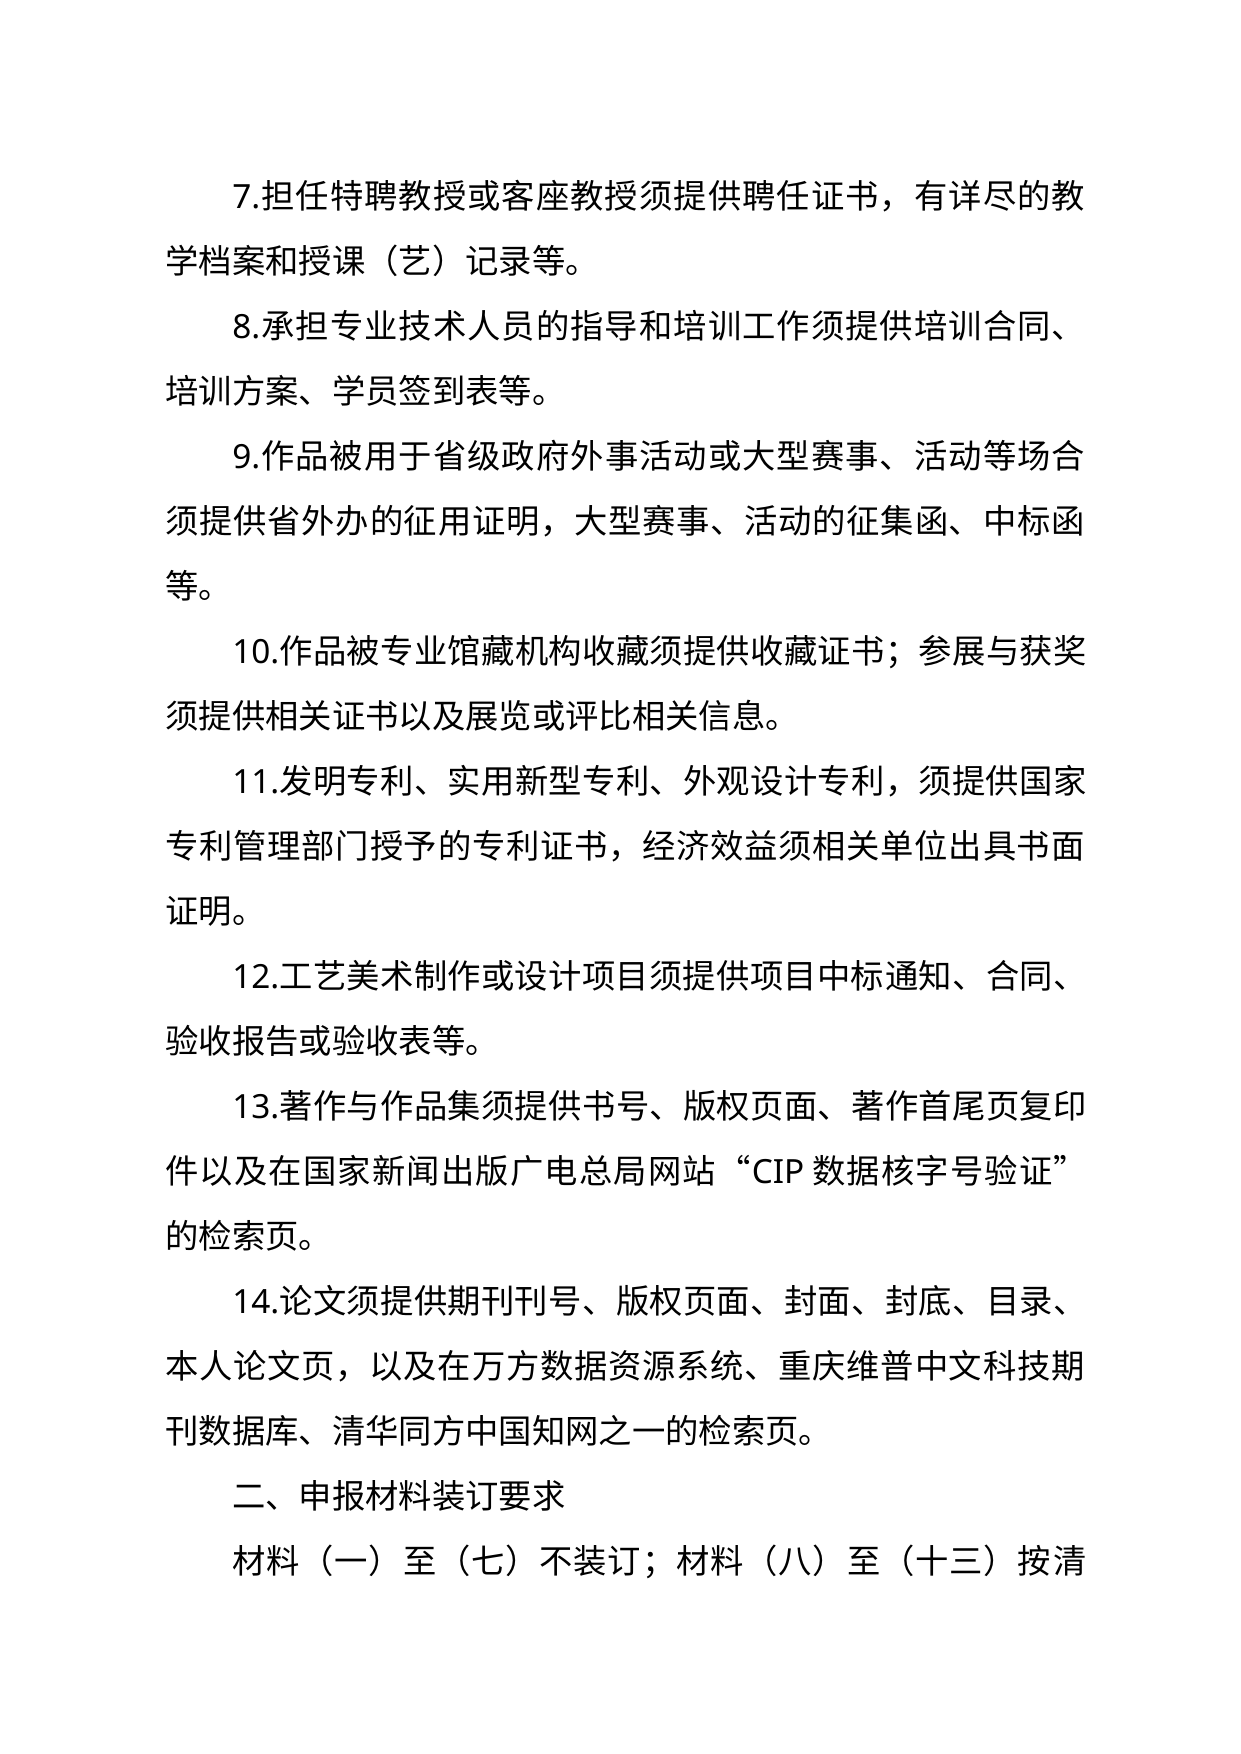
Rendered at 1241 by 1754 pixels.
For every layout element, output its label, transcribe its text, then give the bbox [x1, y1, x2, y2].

list 13.著作与作品集须提供书号、版权页面、著作首尾页复印件以及在国家新闻出版广电总局网站“CIP数据核字号验证”的检索页。 [165, 1072, 1087, 1267]
list 7.担任特聘教授或客座教授须提供聘任证书，有详尽的教学档案和授课（艺）记录等。 [165, 162, 1087, 292]
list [165, 1527, 1087, 1592]
list 二、申报材料装订要求 [165, 1462, 1087, 1527]
list 8.承担专业技术人员的指导和培训工作须提供培训合同、培训方案、学员签到表等。 [165, 292, 1087, 422]
list 10.作品被专业馆藏机构收藏须提供收藏证书；参展与获奖须提供相关证书以及展览或评比相关信息。 [165, 617, 1087, 747]
list 14.论文须提供期刊刊号、版权页面、封面、封底、目录、本人论文页，以及在万方数据资源系统、重庆维普中文科技期刊数据库、清华同方中国知网之一的检索页。 [165, 1267, 1087, 1462]
list 11.发明专利、实用新型专利、外观设计专利，须提供国家专利管理部门授予的专利证书，经济效益须相关单位出具书面证明。 [165, 747, 1087, 942]
list 9.作品被用于省级政府外事活动或大型赛事、活动等场合须提供省外办的征用证明，大型赛事、活动的征集函、中标函等。 [165, 422, 1087, 617]
list 12.工艺美术制作或设计项目须提供项目中标通知、合同、验收报告或验收表等。 [165, 942, 1087, 1072]
